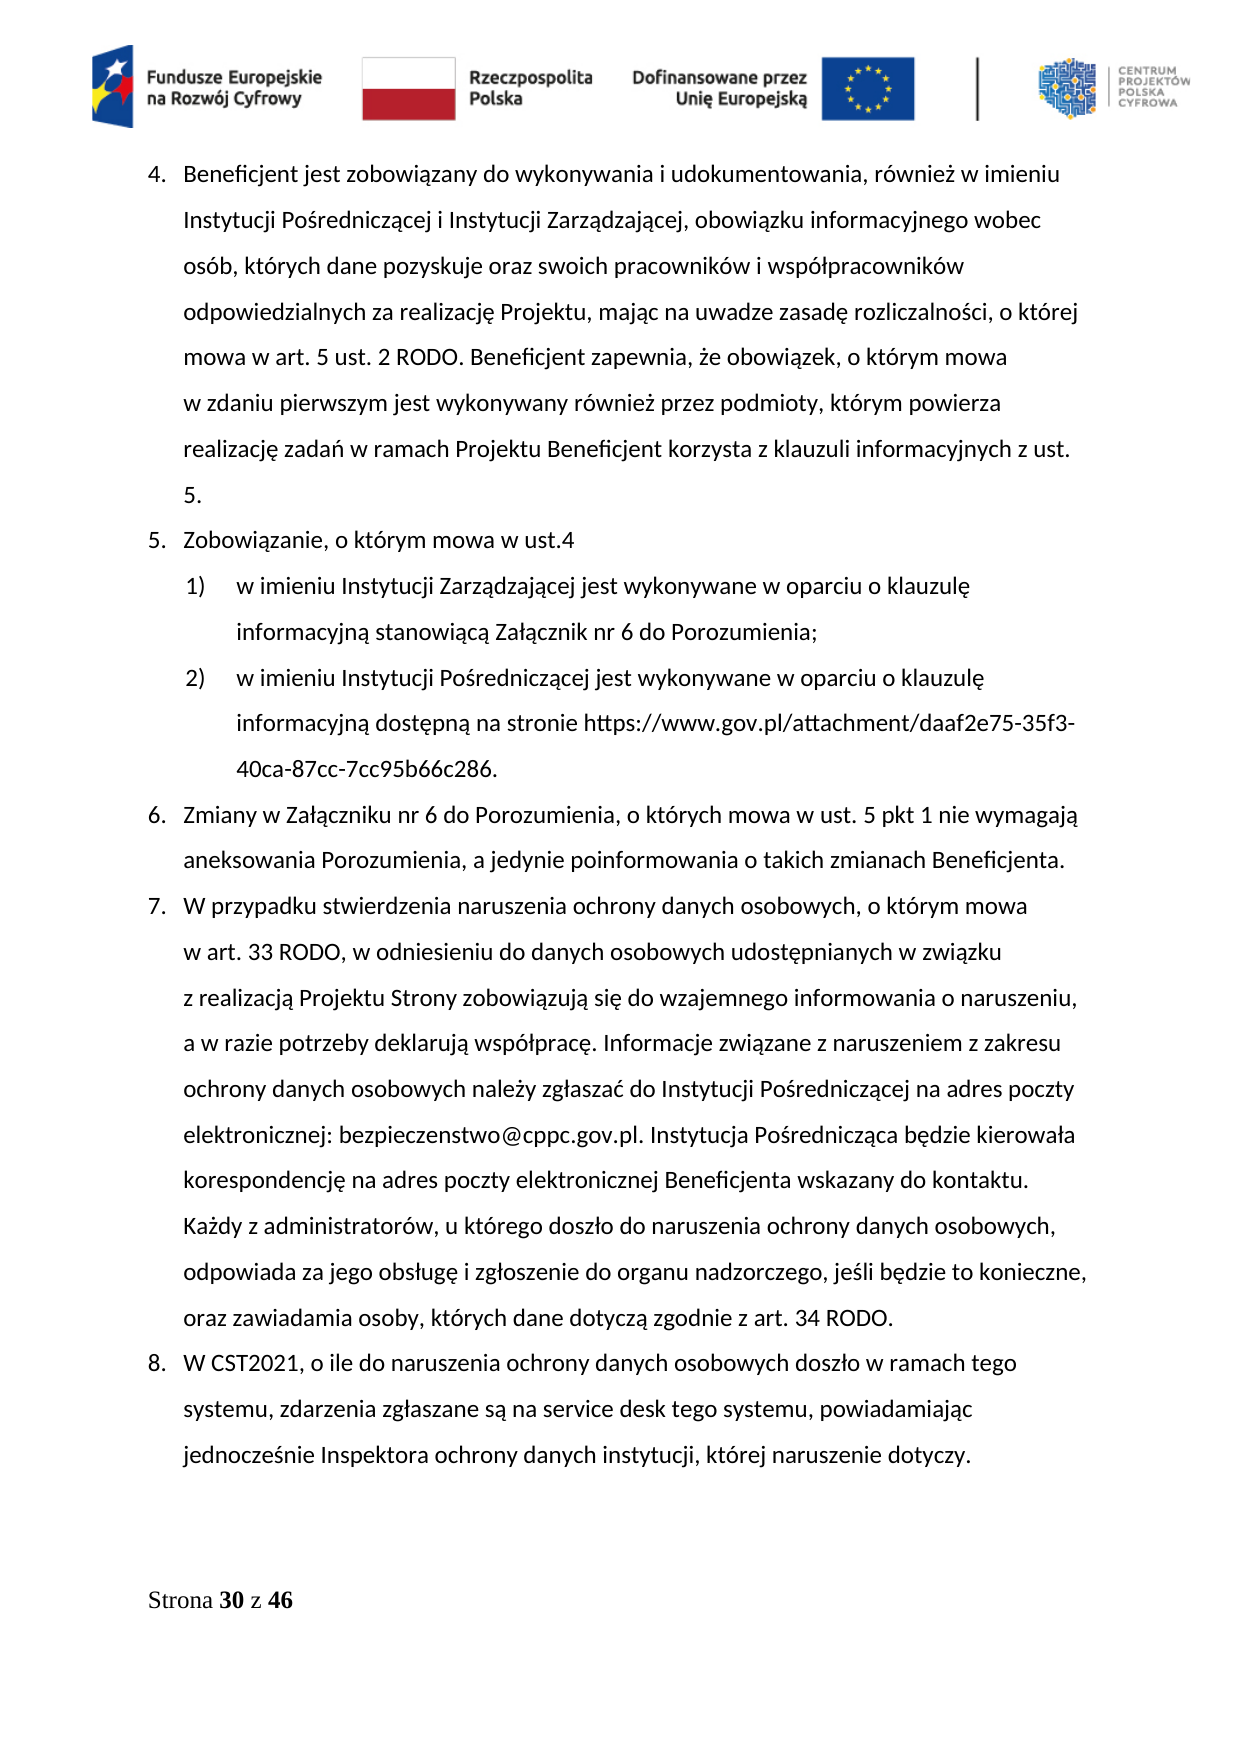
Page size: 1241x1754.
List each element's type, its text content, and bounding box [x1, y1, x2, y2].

list w imieniu Instytucji Pośredniczącej jest wykonywane w oparciu o klauzulę informacyjną dostępną na stronie https://www.gov.pl/attachment/daaf2e75-35f3-40ca-87cc-7cc95b66c286. [185, 662, 1093, 784]
list Beneficjent jest zobowiązany do wykonywania i udokumentowania, również w imieniu Instytucji Pośredniczącej i Instytucji Zarządzającej, obowiązku informacyjnego wobec osób, których dane pozyskuje oraz swoich pracowników i współpracowników odpowiedzialnych za realizację Projektu, mając na uwadze zasadę rozliczalności, o której mowa w art. 5 ust. 2 RODO. Beneficjent zapewnia, że obowiązek, o którym mowa w zdaniu pierwszym jest wykonywany również przez podmioty, którym powierza realizację zadań w ramach Projektu Beneficjent korzysta z klauzuli informacyjnych z ust. 5. [148, 159, 1093, 509]
list W przypadku stwierdzenia naruszenia ochrony danych osobowych, o którym mowa w art. 33 RODO, w odniesieniu do danych osobowych udostępnianych w związku z realizacją Projektu Strony zobowiązują się do wzajemnego informowania o naruszeniu, a w razie potrzeby deklarują współpracę. Informacje związane z naruszeniem z zakresu ochrony danych osobowych należy zgłaszać do Instytucji Pośredniczącej na adres poczty elektronicznej: bezpieczenstwo@cppc.gov.pl. Instytucja Pośrednicząca będzie kierowała korespondencję na adres poczty elektronicznej Beneficjenta wskazany do kontaktu. Każdy z administratorów, u którego doszło do naruszenia ochrony danych osobowych, odpowiada za jego obsługę i zgłoszenie do organu nadzorczego, jeśli będzie to konieczne, oraz zawiadamia osoby, których dane dotyczą zgodnie z art. 34 RODO. [148, 890, 1093, 1332]
picture [92, 45, 1191, 128]
list w imieniu Instytucji Zarządzającej jest wykonywane w oparciu o klauzulę informacyjną stanowiącą Załącznik nr 6 do Porozumienia; [185, 570, 1093, 646]
list Zmiany w Załączniku nr 6 do Porozumienia, o których mowa w ust. 5 pkt 1 nie wymagają aneksowania Porozumienia, a jedynie poinformowania o takich zmianach Beneficjenta. [148, 799, 1093, 875]
list Zobowiązanie, o którym mowa w ust.4 [148, 524, 1093, 555]
list W CST2021, o ile do naruszenia ochrony danych osobowych doszło w ramach tego systemu, zdarzenia zgłaszane są na service desk tego systemu, powiadamiając jednocześnie Inspektora ochrony danych instytucji, której naruszenie dotyczy. [148, 1348, 1093, 1469]
